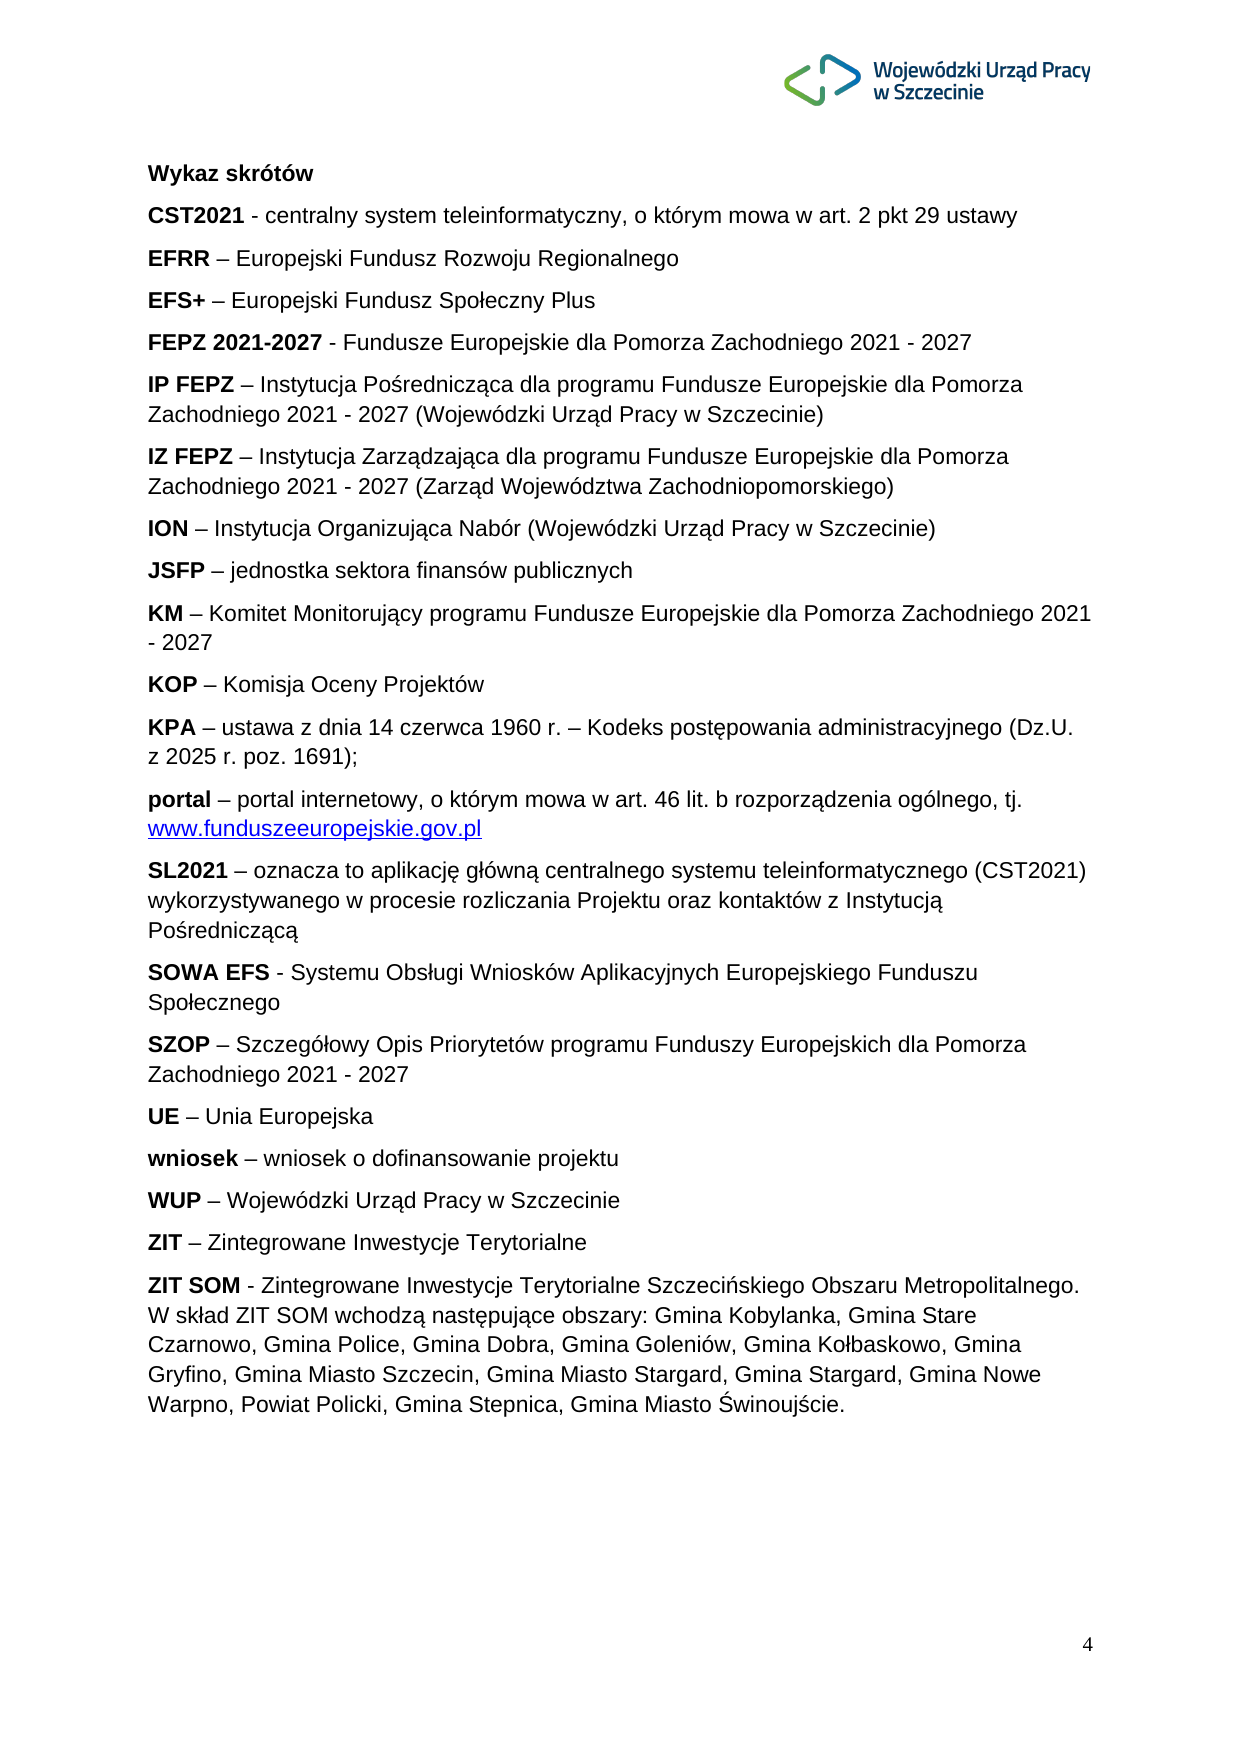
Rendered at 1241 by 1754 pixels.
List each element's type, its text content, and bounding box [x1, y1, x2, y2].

text SZOP – Szczegółowy Opis Priorytetów programu Funduszy Europejskich dla Pomorza Zachodniego 2021 - 2027 [148, 1031, 1092, 1087]
text EFRR – Europejski Fundusz Rozwoju Regionalnego [148, 245, 1092, 271]
text portal – portal internetowy, o którym mowa w art. 46 lit. b rozporządzenia ogólnego, tj. www.funduszeeuropejskie.gov.pl [148, 786, 1092, 842]
text FEPZ 2021-2027 - Fundusze Europejskie dla Pomorza Zachodniego 2021 - 2027 [148, 329, 1092, 356]
text IZ FEPZ – Instytucja Zarządzająca dla programu Fundusze Europejskie dla Pomorza Zachodniego 2021 - 2027 (Zarząd Województwa Zachodniopomorskiego) [148, 443, 1092, 499]
text Wykaz skrótów [148, 160, 1092, 187]
text wniosek – wniosek o dofinansowanie projektu [148, 1145, 1092, 1171]
text ZIT – Zintegrowane Inwestycje Terytorialne [148, 1229, 1092, 1256]
text SOWA EFS - Systemu Obsługi Wniosków Aplikacyjnych Europejskiego Funduszu Społecznego [148, 959, 1092, 1015]
text KPA – ustawa z dnia 14 czerwca 1960 r. – Kodeks postępowania administracyjnego (Dz.U. z 2025 r. poz. 1691); [148, 714, 1092, 770]
text CST2021 - centralny system teleinformatyczny, o którym mowa w art. 2 pkt 29 ustawy [148, 202, 1092, 229]
text EFS+ – Europejski Fundusz Społeczny Plus [148, 287, 1092, 313]
text IP FEPZ – Instytucja Pośrednicząca dla programu Fundusze Europejskie dla Pomorza Zachodniego 2021 - 2027 (Wojewódzki Urząd Pracy w Szczecinie) [148, 371, 1092, 427]
text ZIT SOM - Zintegrowane Inwestycje Terytorialne Szczecińskiego Obszaru Metropolitalnego. W skład ZIT SOM wchodzą następujące obszary: Gmina Kobylanka, Gmina Stare Czarnowo, Gmina Police, Gmina Dobra, Gmina Goleniów, Gmina Kołbaskowo, Gmina Gryfino, Gmina Miasto Szczecin, Gmina Miasto Stargard, Gmina Stargard, Gmina Nowe Warpno, Powiat Policki, Gmina Stepnica, Gmina Miasto Świnoujście. [148, 1272, 1092, 1417]
text KOP – Komisja Oceny Projektów [148, 671, 1092, 698]
picture [784, 54, 1091, 106]
text SL2021 – oznacza to aplikację główną centralnego systemu teleinformatycznego (CST2021) wykorzystywanego w procesie rozliczania Projektu oraz kontaktów z Instytucją Pośredniczącą [148, 857, 1092, 943]
text UE – Unia Europejska [148, 1103, 1092, 1129]
text WUP – Wojewódzki Urząd Pracy w Szczecinie [148, 1187, 1092, 1213]
text KM – Komitet Monitorujący programu Fundusze Europejskie dla Pomorza Zachodniego 2021 - 2027 [148, 599, 1092, 656]
text JSFP – jednostka sektora finansów publicznych [148, 557, 1092, 584]
text ION – Instytucja Organizująca Nabór (Wojewódzki Urząd Pracy w Szczecinie) [148, 515, 1092, 542]
